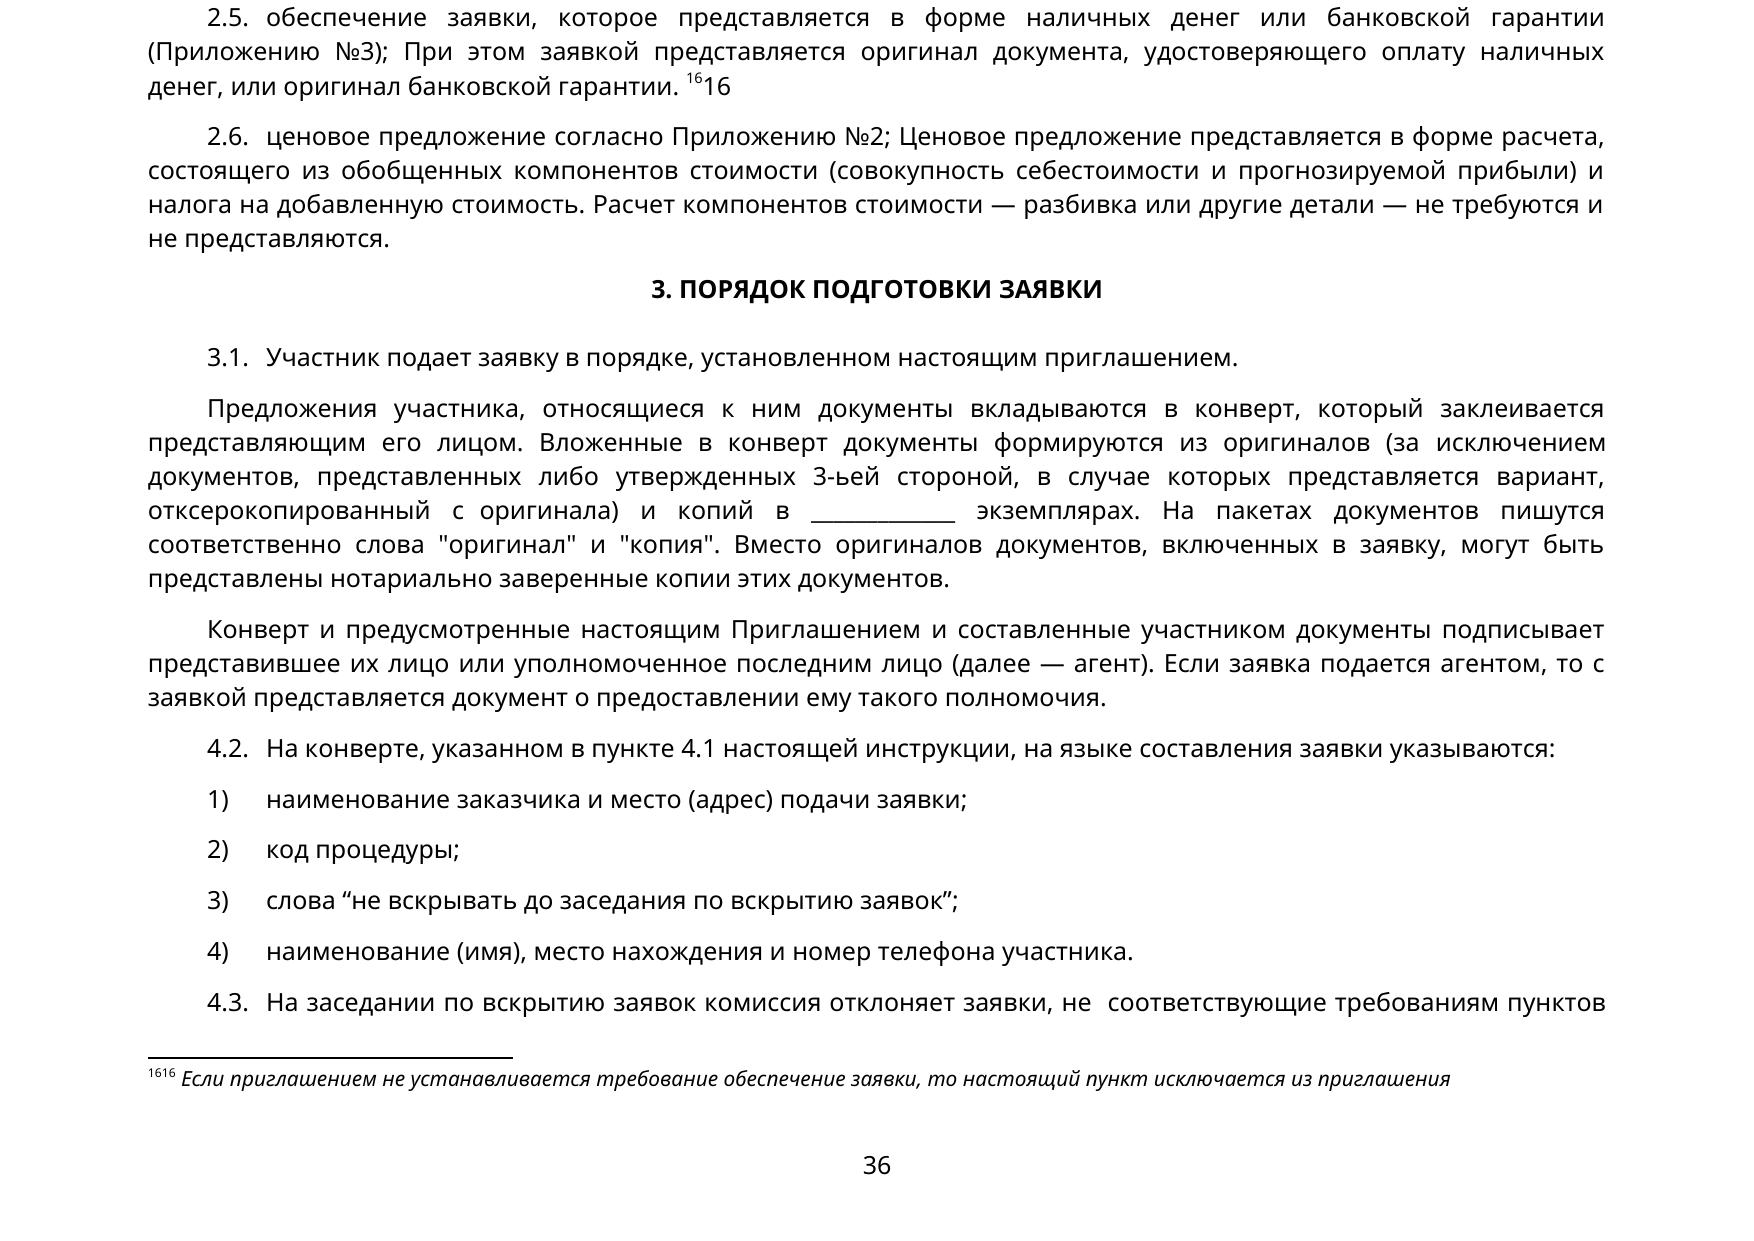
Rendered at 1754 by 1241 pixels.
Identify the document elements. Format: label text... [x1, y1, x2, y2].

text 4) наименование (имя), место нахождения и номер телефона участника. [148, 933, 1606, 967]
text 3.1. Участник подает заявку в порядке, установленном настоящим приглашением. [148, 339, 1606, 373]
text 1) наименование заказчика и место (адрес) подачи заявки; [148, 781, 1606, 815]
text Конверт и предусмотренные настоящим Приглашением и составленные участником документы подписывает представившее их лицо или уполномоченное последним лицо (далее — агент). Если заявка подается агентом, то с заявкой представляется документ о предоставлении ему такого полномочия. [148, 612, 1606, 714]
text 3. ПОРЯДОК ПОДГОТОВКИ ЗАЯВКИ [148, 272, 1606, 306]
text 2.6. ценовое предложение согласно Приложению №2; Ценовое предложение представляется в форме расчета, состоящего из обобщенных компонентов стоимости (совокупность себестоимости и прогнозируемой прибыли) и налога на добавленную стоимость. Расчет компонентов стоимости — разбивка или другие детали — не требуются и не представляются. [148, 119, 1606, 255]
text Предложения участника, относящиеся к ним документы вкладываются в конверт, который заклеивается представляющим его лицом. Вложенные в конверт документы формируются из оригиналов (за исключением документов, представленных либо утвержденных 3-ьей стороной, в случае которых представляется вариант, отксерокопированный с оригинала) и копий в _____________ экземплярах. На пакетах документов пишутся соответственно слова "оригинал" и "копия". Вместо оригиналов документов, включенных в заявку, могут быть представлены нотариально заверенные копии этих документов. [148, 390, 1606, 595]
text 2) код процедуры; [148, 832, 1606, 866]
text 3) слова “не вскрывать до заседания по вскрытию заявок”; [148, 883, 1606, 917]
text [148, 984, 1606, 1018]
text 2.5. обеспечение заявки, которое представляется в форме наличных денег или банковской гарантии (Приложению №3); При этом заявкой представляется оригинал документа, удостоверяющего оплату наличных денег, или оригинал банковской гарантии. 16 [148, 0, 1606, 102]
text 4.2. На конверте, указанном в пункте 4.1 настоящей инструкции, на языке составления заявки указываются: [148, 731, 1606, 764]
